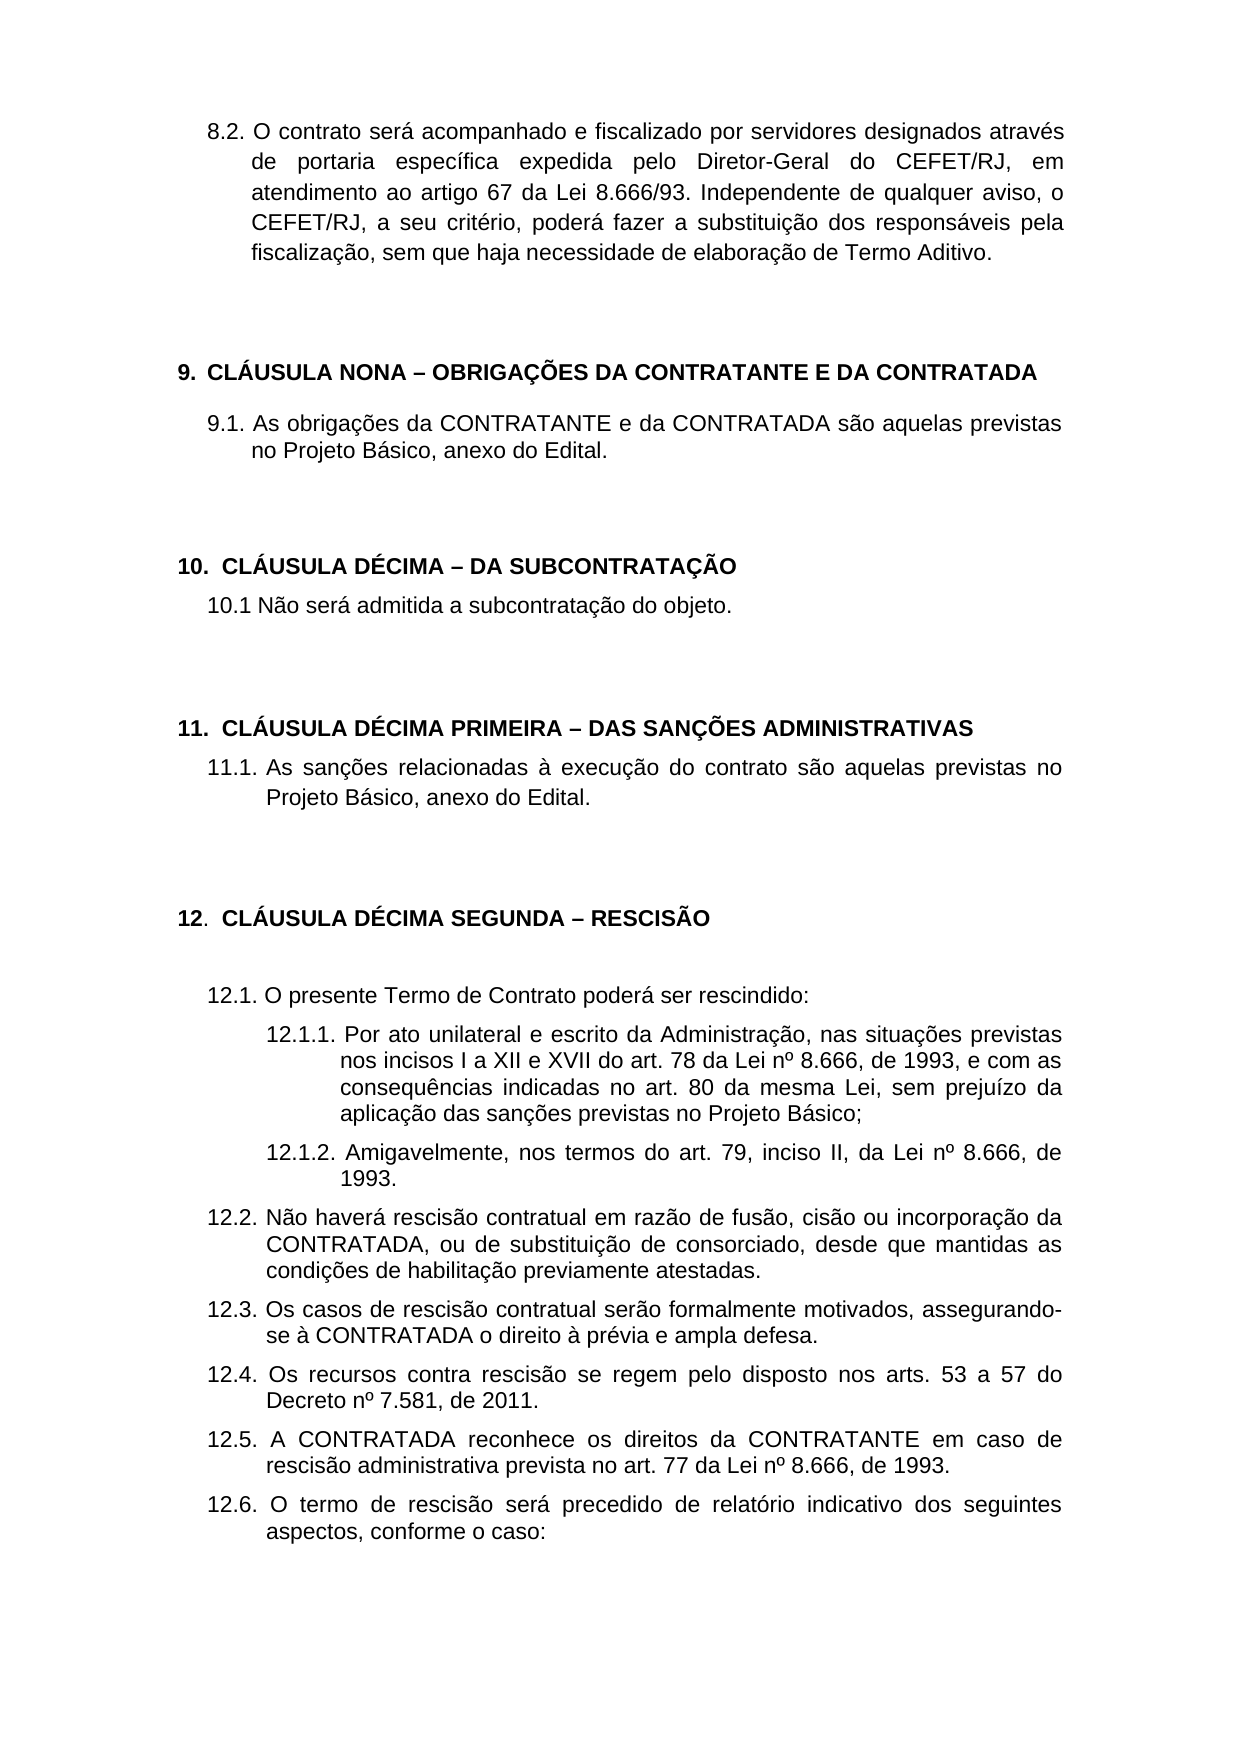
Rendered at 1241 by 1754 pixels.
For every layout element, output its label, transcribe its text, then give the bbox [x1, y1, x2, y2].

text 12.1.2. Amigavelmente, nos termos do art. 79, inciso II, da Lei nº 8.666, de 1993. [266, 1139, 1063, 1192]
text 12.3. Os casos de rescisão contratual serão formalmente motivados, assegurando-se à CONTRATADA o direito à prévia e ampla defesa. [207, 1296, 1063, 1348]
text 12.6. O termo de rescisão será precedido de relatório indicativo dos seguintes aspectos, conforme o caso: [207, 1491, 1063, 1544]
text 12.2. Não haverá rescisão contratual em razão de fusão, cisão ou incorporação da CONTRATADA, ou de substituição de consorciado, desde que mantidas as condições de habilitação previamente atestadas. [207, 1204, 1063, 1283]
text 9.1. As obrigações da CONTRATANTE e da CONTRATADA são aquelas previstas no Projeto Básico, anexo do Edital. [207, 410, 1063, 463]
list CLÁUSULA DÉCIMA – DA SUBCONTRATAÇÃO [177, 553, 1063, 580]
text 10.1 Não será admitida a subcontratação do objeto. [207, 592, 1063, 618]
text 12.1.1. Por ato unilateral e escrito da Administração, nas situações previstas nos incisos I a XII e XVII do art. 78 da Lei nº 8.666, de 1993, e com as consequências indicadas no art. 80 da mesma Lei, sem prejuízo da aplicação das sanções previstas no Projeto Básico; [266, 1021, 1063, 1126]
text 12. CLÁUSULA DÉCIMA SEGUNDA – RESCISÃO [177, 904, 1063, 931]
text 12.1. O presente Termo de Contrato poderá ser rescindido: [207, 982, 1063, 1008]
list CLÁUSULA NONA – OBRIGAÇÕES DA CONTRATANTE E DA CONTRATADA [177, 359, 1063, 386]
text 12.5. A CONTRATADA reconhece os direitos da CONTRATANTE em caso de rescisão administrativa prevista no art. 77 da Lei nº 8.666, de 1993. [207, 1426, 1063, 1479]
list As sanções relacionadas à execução do contrato são aquelas previstas no Projeto Básico, anexo do Edital. [207, 754, 1063, 810]
text 8.2. O contrato será acompanhado e fiscalizado por servidores designados através de portaria específica expedida pelo Diretor-Geral do CEFET/RJ, em atendimento ao artigo 67 da Lei 8.666/93. Independente de qualquer aviso, o CEFET/RJ, a seu critério, poderá fazer a substituição dos responsáveis pela fiscalização, sem que haja necessidade de elaboração de Termo Aditivo. [207, 118, 1065, 265]
list CLÁUSULA DÉCIMA PRIMEIRA – DAS SANÇÕES ADMINISTRATIVAS [177, 715, 1063, 741]
text 12.4. Os recursos contra rescisão se regem pelo disposto nos arts. 53 a 57 do Decreto nº 7.581, de 2011. [207, 1361, 1063, 1414]
